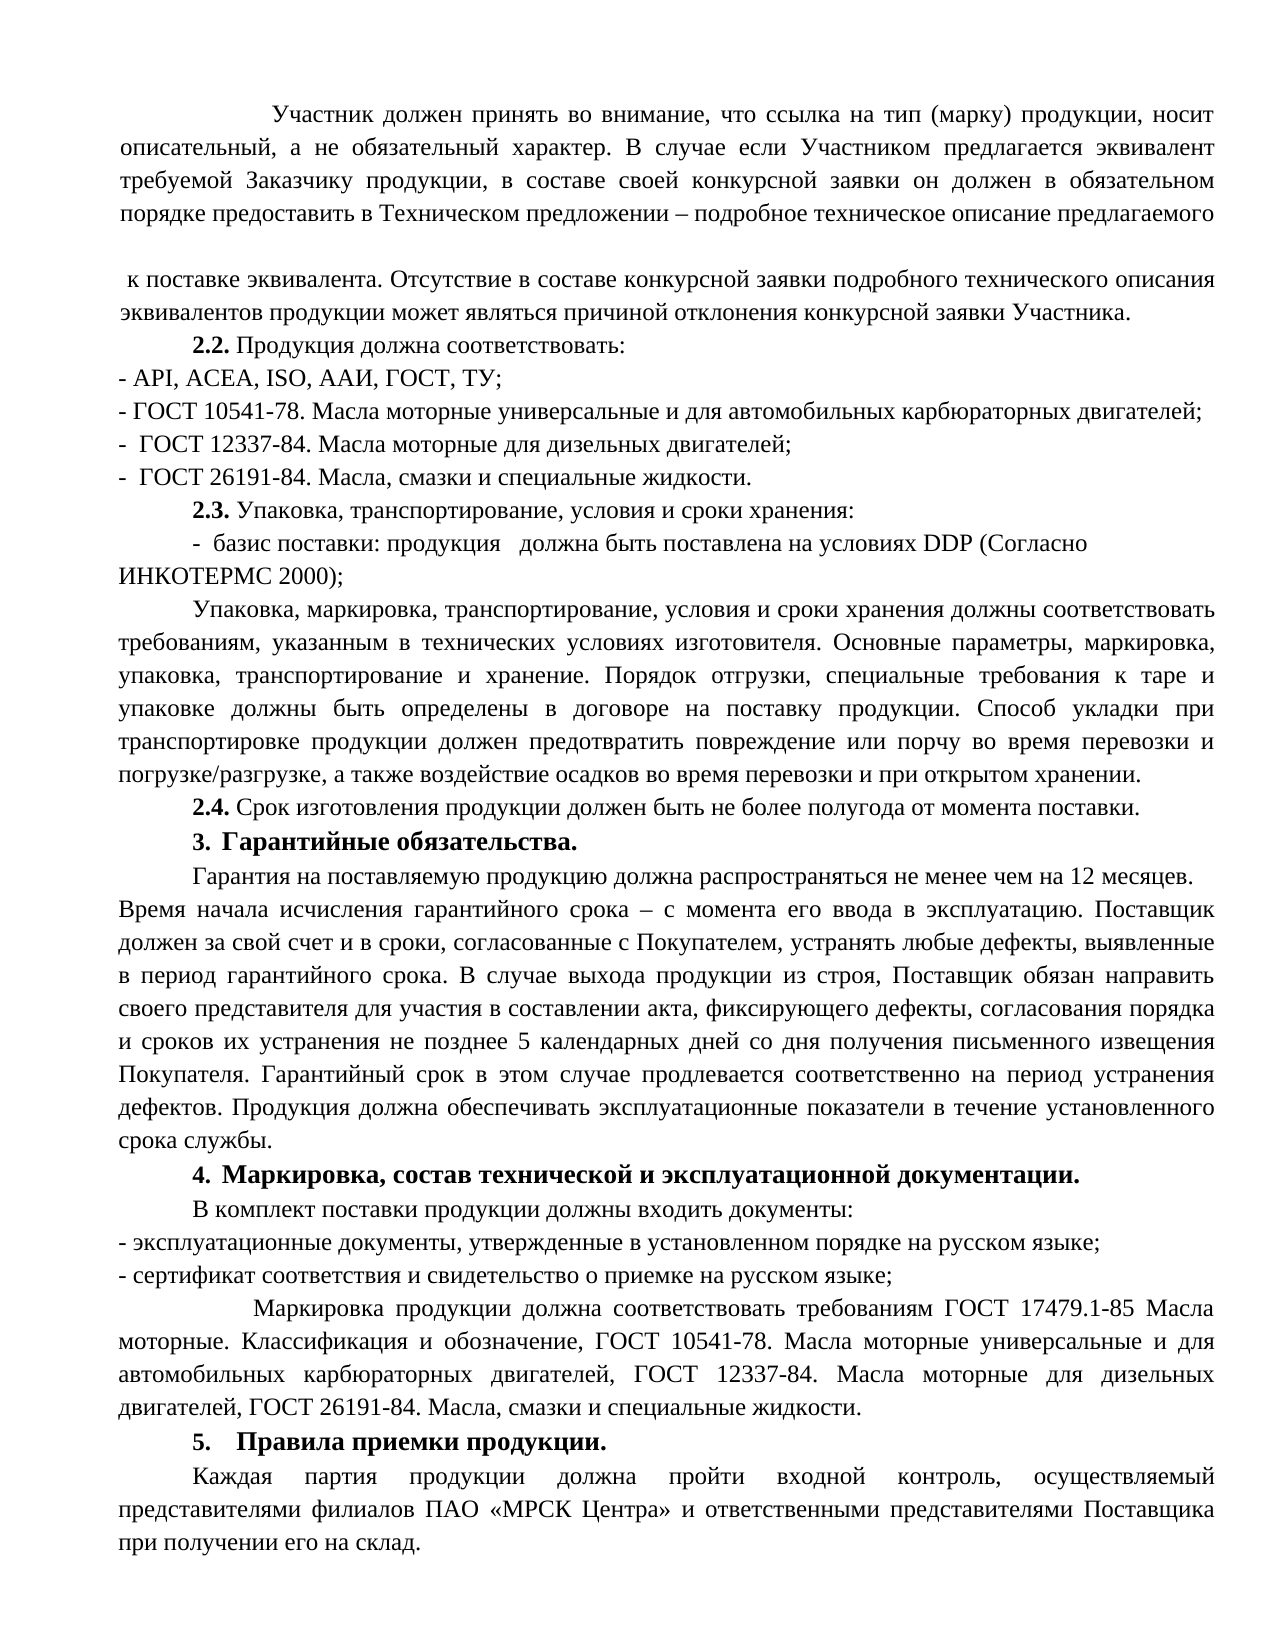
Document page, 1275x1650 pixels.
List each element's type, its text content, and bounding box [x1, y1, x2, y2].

text Каждая партия продукции должна пройти входной контроль, осуществляемый представителями филиалов ПАО «МРСК Центра» и ответственными представителями Поставщика при получении его на склад. [118, 1461, 1216, 1556]
text В комплект поставки продукции должны входить документы: [118, 1194, 1216, 1223]
list 2.2. Продукция должна соответствовать: [118, 330, 1216, 359]
text 2.4. Срок изготовления продукции должен быть не более полугода от момента поставки. [118, 792, 1216, 821]
list к поставке эквивалента. Отсутствие в составе конкурсной заявки подробного технического описания эквивалентов продукции может являться причиной отклонения конкурсной заявки Участника. [120, 264, 1216, 326]
list Правила приемки продукции. [192, 1425, 1216, 1456]
list - ГОСТ 26191-84. Масла, смазки и специальные жидкости. [118, 462, 1216, 491]
list - базис поставки: продукция должна быть поставлена на условиях DDP (Согласно [118, 528, 1216, 557]
list Маркировка, состав технической и эксплуатационной документации. [192, 1158, 1216, 1189]
text Упаковка, маркировка, транспортирование, условия и сроки хранения должны соответствовать требованиям, указанным в технических условиях изготовителя. Основные параметры, маркировка, упаковка, транспортирование и хранение. Порядок отгрузки, специальные требования к таре и упаковке должны быть определены в договоре на поставку продукции. Способ укладки при транспортировке продукции должен предотвратить повреждение или порчу во время перевозки и погрузке/разгрузке, а также воздействие осадков во время перевозки и при открытом хранении. [118, 594, 1216, 788]
list ИНКОТЕРМС 2000); [118, 561, 1216, 590]
list Гарантия на поставляемую продукцию должна распространяться не менее чем на 12 месяцев. [118, 861, 1216, 890]
list - ГОСТ 12337-84. Масла моторные для дизельных двигателей; [118, 429, 1216, 458]
list 2.3. Упаковка, транспортирование, условия и сроки хранения: [118, 495, 1216, 524]
list Гарантийные обязательства. [192, 826, 1216, 857]
text - эксплуатационные документы, утвержденные в установленном порядке на русском языке; [118, 1227, 1216, 1256]
list - ГОСТ 10541-78. Масла моторные универсальные и для автомобильных карбюраторных двигателей; [118, 396, 1216, 425]
list - API, ACEA, ISO, ААИ, ГОСТ, ТУ; [118, 363, 1216, 392]
list - сертификат соответствия и свидетельство о приемке на русском языке; [118, 1260, 1216, 1289]
list Маркировка продукции должна соответствовать требованиям ГОСТ 17479.1-85 Масла моторные. Классификация и обозначение, ГОСТ 10541-78. Масла моторные универсальные и для автомобильных карбюраторных двигателей, ГОСТ 12337-84. Масла моторные для дизельных двигателей, ГОСТ 26191-84. Масла, смазки и специальные жидкости. [118, 1293, 1216, 1421]
list Участник должен принять во внимание, что ссылка на тип (марку) продукции, носит описательный, а не обязательный характер. В случае если Участником предлагается эквивалент требуемой Заказчику продукции, в составе своей конкурсной заявки он должен в обязательном порядке предоставить в Техническом предложении – подробное техническое описание предлагаемого [120, 99, 1216, 227]
list Время начала исчисления гарантийного срока – с момента его ввода в эксплуатацию. Поставщик должен за свой счет и в сроки, согласованные с Покупателем, устранять любые дефекты, выявленные в период гарантийного срока. В случае выхода продукции из строя, Поставщик обязан направить своего представителя для участия в составлении акта, фиксирующего дефекты, согласования порядка и сроков их устранения не позднее 5 календарных дней со дня получения письменного извещения Покупателя. Гарантийный срок в этом случае продлевается соответственно на период устранения дефектов. Продукция должна обеспечивать эксплуатационные показатели в течение установленного срока службы. [118, 894, 1216, 1154]
